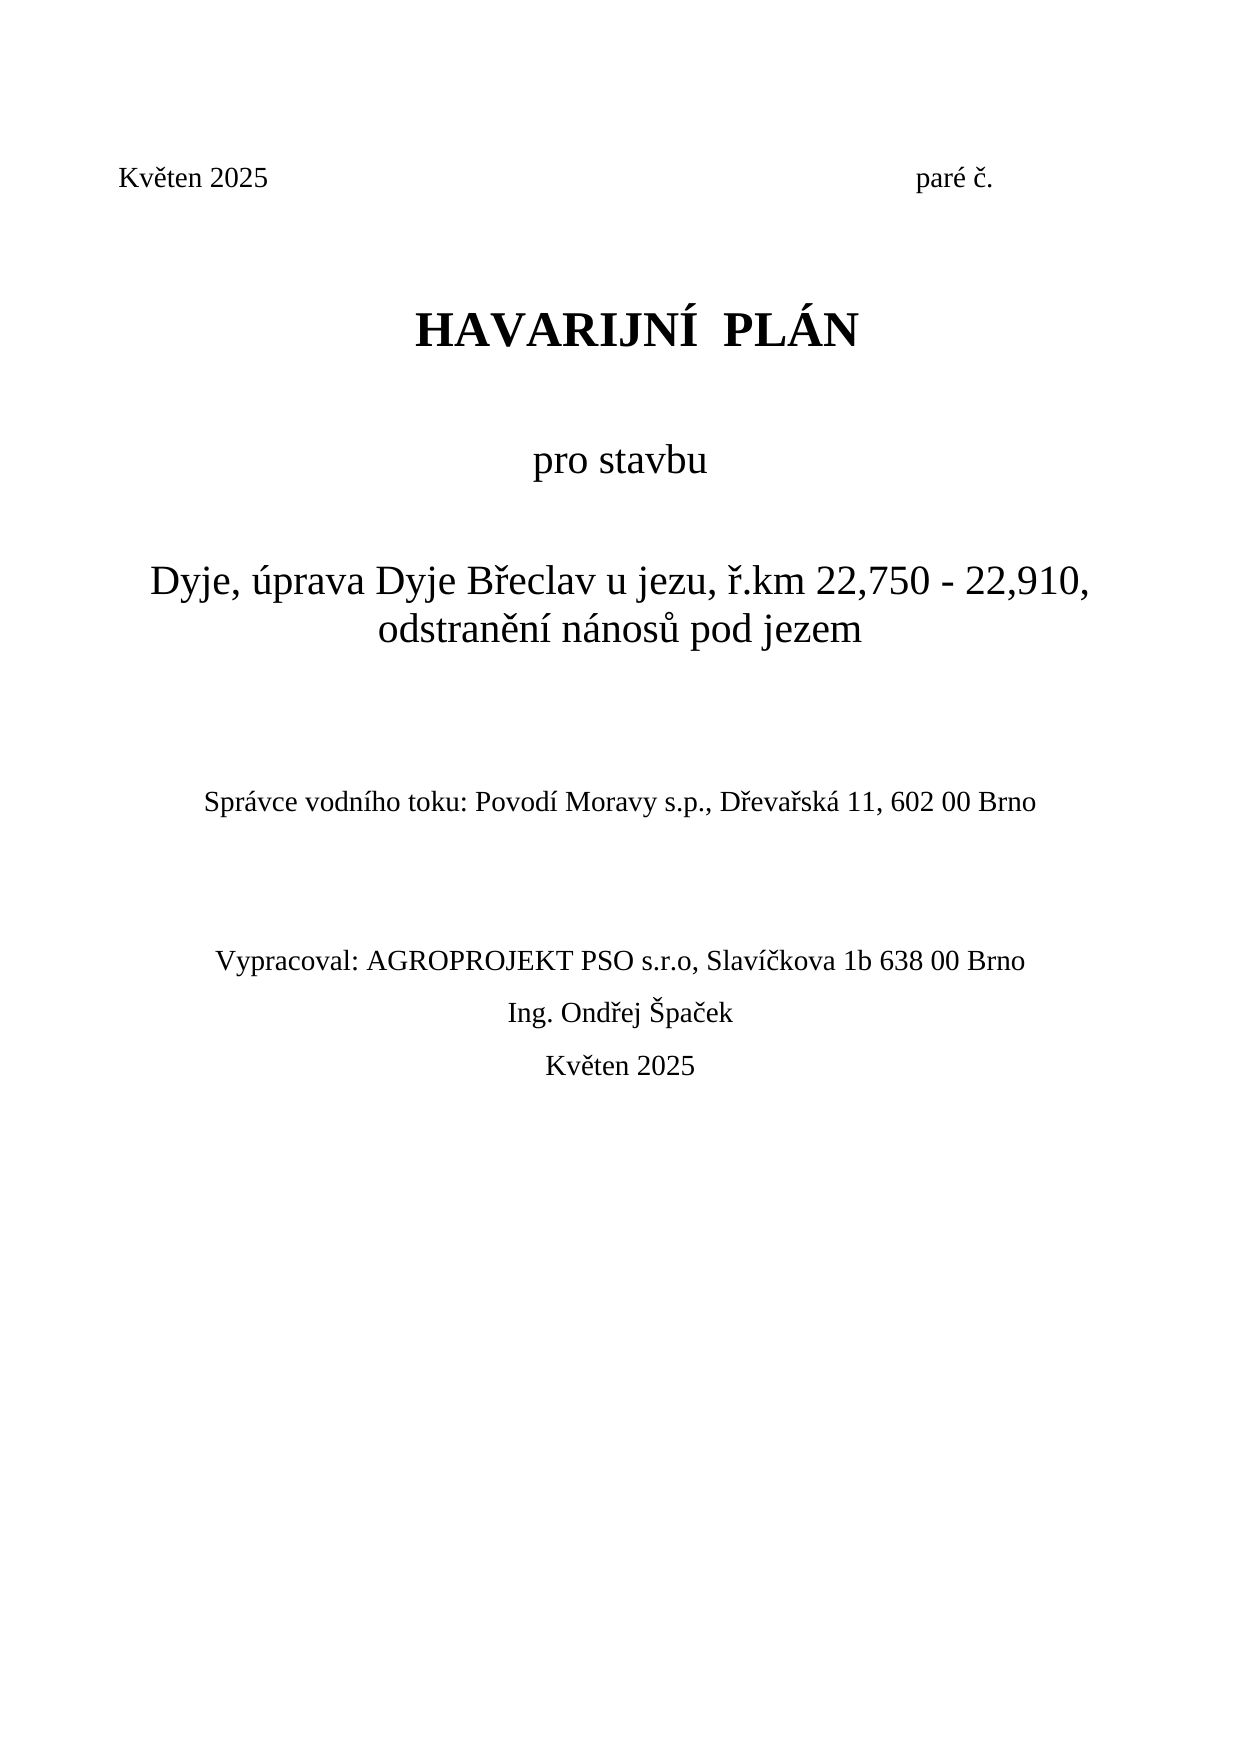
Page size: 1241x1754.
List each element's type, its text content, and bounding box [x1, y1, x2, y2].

text Ing. Ondřej Špaček [118, 995, 1122, 1029]
text Vypracoval: AGROPROJEKT PSO s.r.o, Slavíčkova 1b 638 00 Brno [118, 943, 1122, 976]
text Správce vodního toku: Povodí Moravy s.p., Dřevařská 11, 602 00 Brno [118, 784, 1122, 818]
text Květen 2025 paré č. [118, 160, 1122, 194]
text pro stavbu [118, 434, 1122, 482]
text Dyje, úprava Dyje Břeclav u jezu, ř.km 22,750 - 22,910, odstranění nánosů pod jezem [118, 555, 1122, 651]
text Květen 2025 [118, 1048, 1122, 1082]
text HAVARIJNÍ PLÁN [118, 300, 1122, 358]
